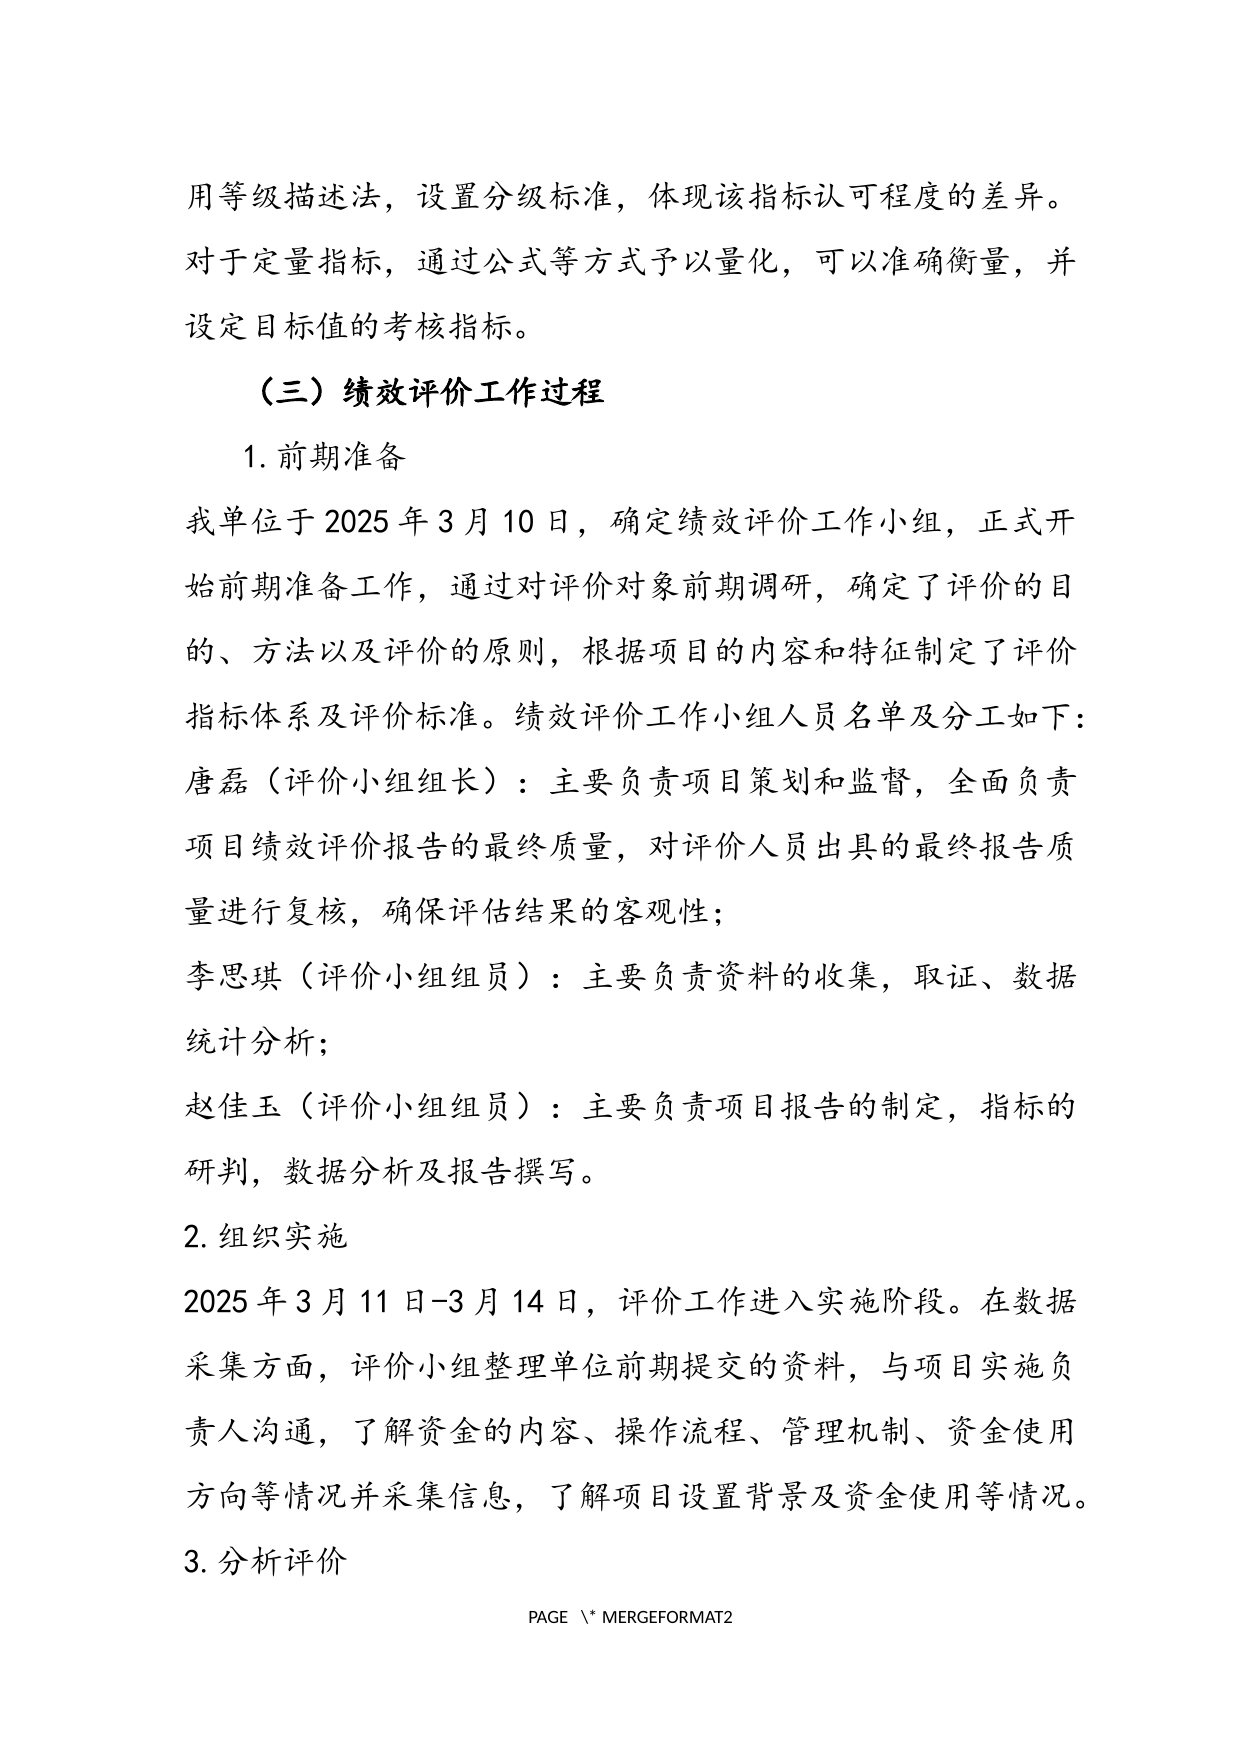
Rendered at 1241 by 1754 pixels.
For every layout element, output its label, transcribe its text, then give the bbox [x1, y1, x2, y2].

text （三）绩效评价工作过程 [183, 357, 1078, 422]
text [183, 422, 1078, 1592]
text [183, 162, 1078, 357]
